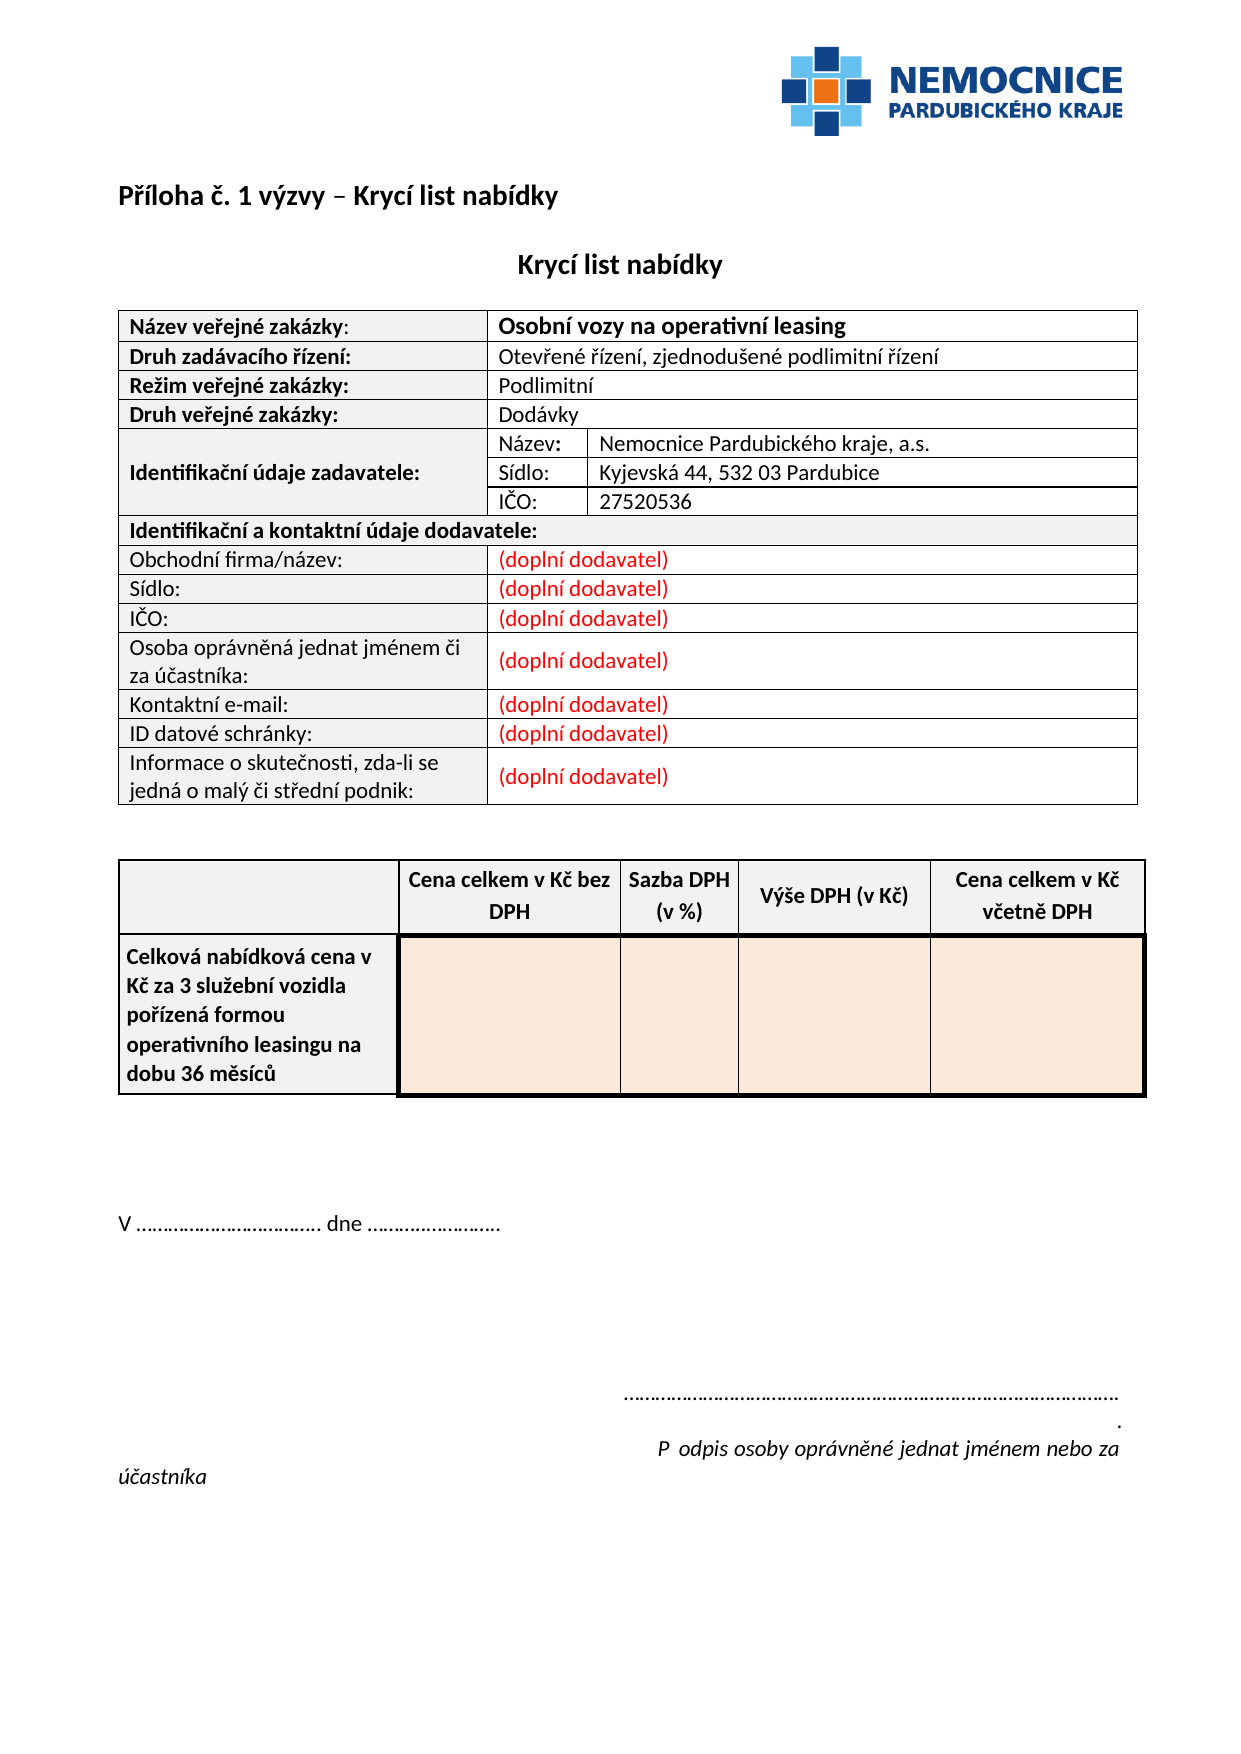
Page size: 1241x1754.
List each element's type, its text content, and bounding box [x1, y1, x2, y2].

table_cell ID datové schránky: [119, 719, 487, 747]
table_cell [739, 938, 930, 1093]
table_cell Otevřené řízení, zjednodušené podlimitní řízení [488, 342, 1137, 370]
picture [780, 45, 1123, 137]
table_cell Identifikační údaje zadavatele: [119, 429, 487, 515]
text Krycí list nabídky [118, 246, 1122, 281]
table_header Název veřejné zakázky: [119, 311, 487, 341]
table_cell (doplní dodavatel) [488, 690, 1137, 718]
table_cell Osoba oprávněná jednat jménem či za účastníka: [119, 633, 487, 689]
table_header Sazba DPH (v %) [621, 861, 738, 933]
table_cell 27520536 [588, 488, 1137, 515]
table_cell Informace o skutečnosti, zda-li se jedná o malý či střední podnik: [119, 748, 487, 804]
table_cell Druh zadávacího řízení: [119, 342, 487, 370]
table_cell [621, 938, 738, 1093]
text Příloha č. 1 výzvy – Krycí list nabídky [118, 177, 1122, 213]
table_header Cena celkem v Kč včetně DPH [931, 861, 1144, 933]
table_cell (doplní dodavatel) [488, 575, 1137, 603]
table_header Výše DPH (v Kč) [739, 861, 930, 933]
table_header Osobní vozy na operativní leasing [488, 311, 1137, 341]
table_cell [401, 938, 620, 1093]
table_cell (doplní dodavatel) [488, 546, 1137, 573]
table_cell IČO: [488, 488, 587, 515]
table_cell Identifikační a kontaktní údaje dodavatele: [119, 516, 1137, 544]
table_cell Druh veřejné zakázky: [119, 400, 487, 428]
table_cell [931, 938, 1142, 1093]
table_cell Název: [488, 429, 587, 457]
table_cell (doplní dodavatel) [488, 748, 1137, 804]
table_cell Režim veřejné zakázky: [119, 371, 487, 399]
table_header [120, 861, 398, 933]
table_cell IČO: [119, 604, 487, 632]
table_cell (doplní dodavatel) [488, 719, 1137, 747]
table_cell Obchodní firma/název: [119, 546, 487, 573]
text Podpis osoby oprávněné jednat jménem nebo za účastníka [118, 1434, 1122, 1490]
table_cell Nemocnice Pardubického kraje, a.s. [588, 429, 1137, 457]
table_cell Celková nabídková cena v Kč za 3 služební vozidla pořízená formou operativního leasingu na dobu 36 měsíců [120, 935, 396, 1093]
text ………………………………………………………………………………….. [118, 1378, 1122, 1434]
table_cell (doplní dodavatel) [488, 604, 1137, 632]
table_header Cena celkem v Kč bez DPH [400, 861, 620, 933]
table_cell Kyjevská 44, 532 03 Pardubice [588, 458, 1137, 486]
table_cell (doplní dodavatel) [488, 633, 1137, 689]
table_cell Sídlo: [119, 575, 487, 603]
text V …………………………….. dne ………..………….. [118, 1209, 1122, 1238]
table_cell Dodávky [488, 400, 1137, 428]
table_cell Podlimitní [488, 371, 1137, 399]
table_cell Sídlo: [488, 458, 587, 486]
table_cell Kontaktní e-mail: [119, 690, 487, 718]
